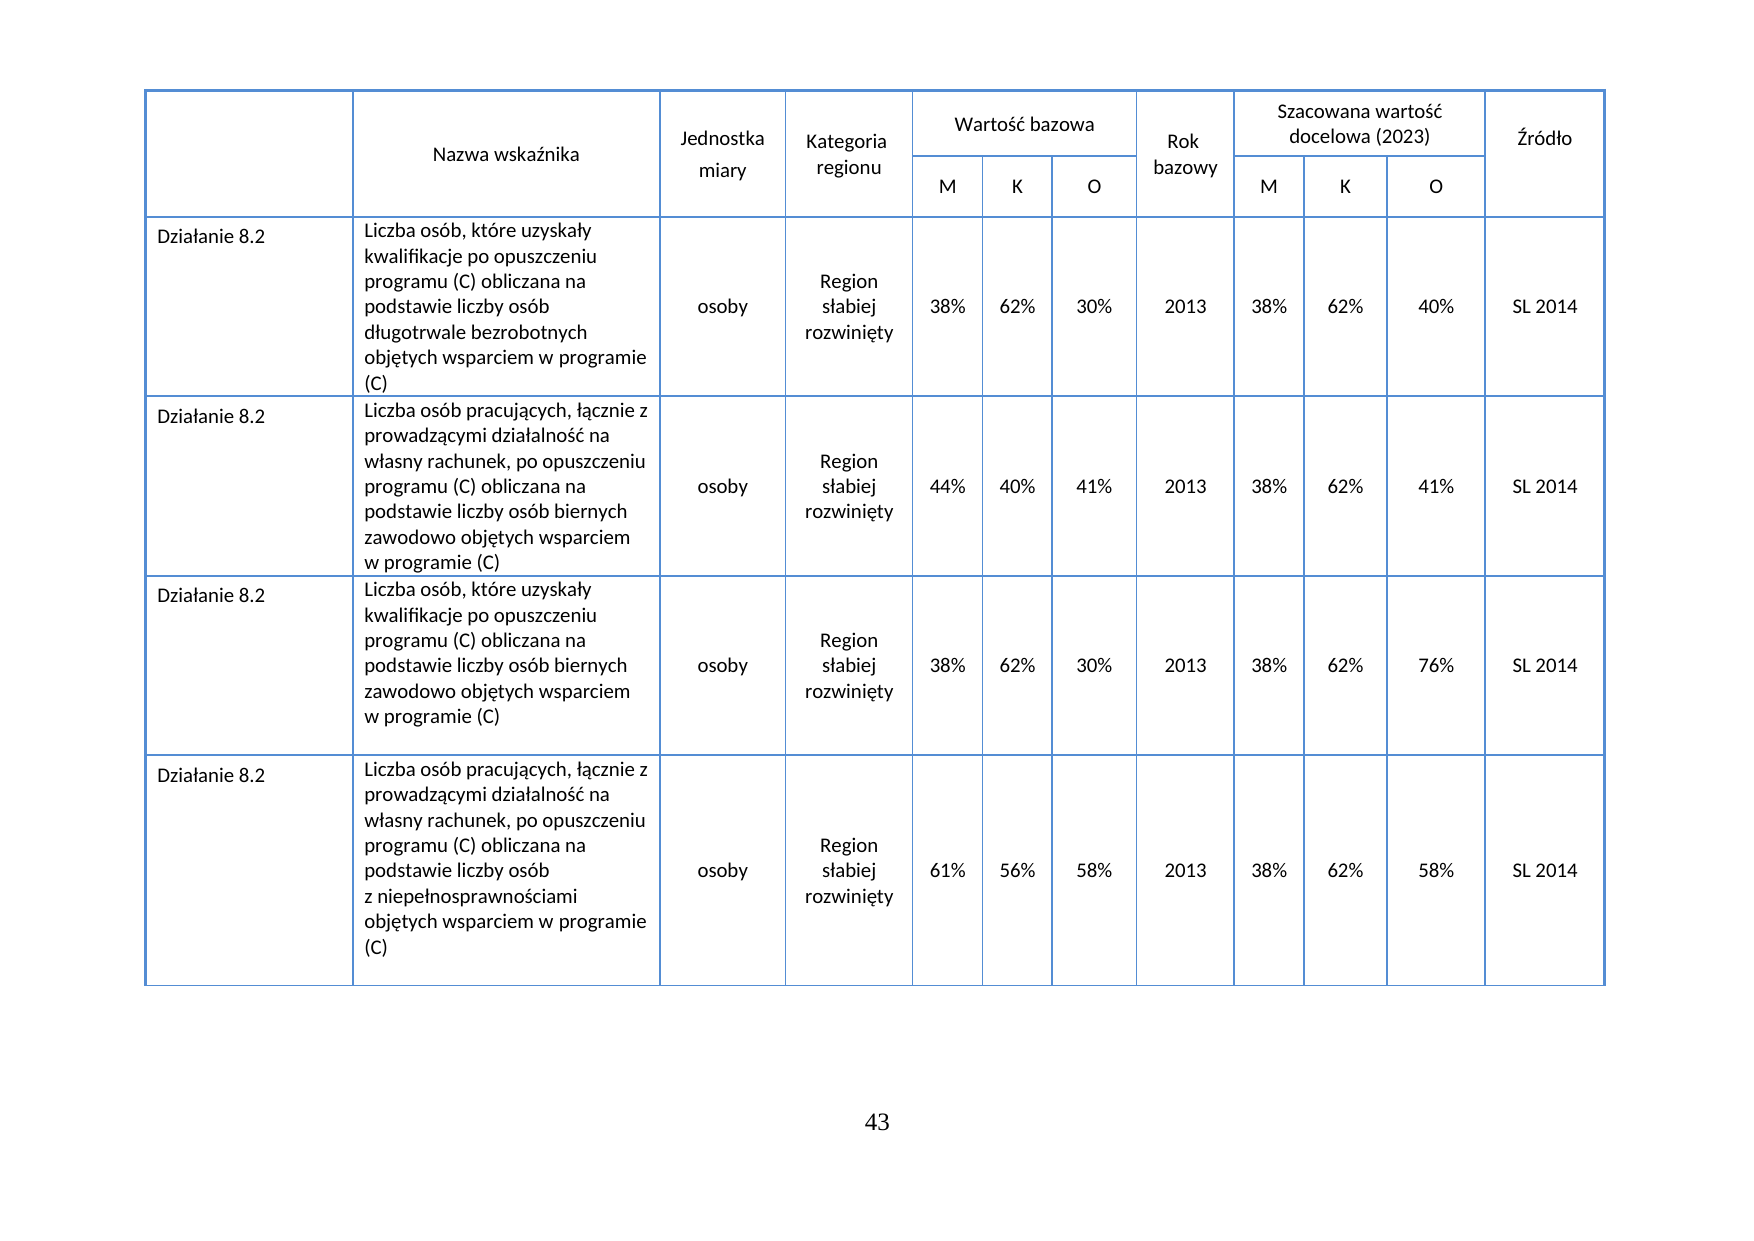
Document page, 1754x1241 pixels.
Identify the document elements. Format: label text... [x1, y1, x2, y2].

table_header Rok bazowy [1137, 92, 1233, 216]
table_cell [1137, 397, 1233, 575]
table_header Nazwa wskaźnika [354, 92, 659, 216]
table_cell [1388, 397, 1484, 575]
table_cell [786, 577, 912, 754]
table_cell K [1305, 157, 1386, 216]
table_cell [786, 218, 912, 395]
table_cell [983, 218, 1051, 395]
table_cell O [1053, 157, 1136, 216]
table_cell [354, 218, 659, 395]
table_header [147, 92, 352, 216]
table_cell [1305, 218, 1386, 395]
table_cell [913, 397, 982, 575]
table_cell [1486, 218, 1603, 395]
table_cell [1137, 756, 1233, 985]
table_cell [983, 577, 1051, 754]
table_header Jednostka miary [661, 92, 785, 216]
table_header Kategoria regionu [786, 92, 912, 216]
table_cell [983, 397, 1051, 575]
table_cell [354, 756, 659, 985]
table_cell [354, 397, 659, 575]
table_cell M [1235, 157, 1303, 216]
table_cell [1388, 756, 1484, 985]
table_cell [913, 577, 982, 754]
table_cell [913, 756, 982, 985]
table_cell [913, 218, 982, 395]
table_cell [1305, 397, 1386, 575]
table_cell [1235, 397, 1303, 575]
table_cell M [913, 157, 982, 216]
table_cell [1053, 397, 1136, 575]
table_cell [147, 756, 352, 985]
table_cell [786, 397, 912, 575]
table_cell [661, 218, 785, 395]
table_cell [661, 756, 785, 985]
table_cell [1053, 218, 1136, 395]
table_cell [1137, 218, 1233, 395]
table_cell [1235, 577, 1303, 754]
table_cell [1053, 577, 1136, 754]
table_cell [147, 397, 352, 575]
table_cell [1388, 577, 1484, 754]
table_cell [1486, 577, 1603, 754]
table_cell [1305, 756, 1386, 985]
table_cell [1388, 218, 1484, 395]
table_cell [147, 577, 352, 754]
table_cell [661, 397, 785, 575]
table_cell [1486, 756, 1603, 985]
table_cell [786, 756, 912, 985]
table_cell O [1388, 157, 1484, 216]
table_cell K [983, 157, 1051, 216]
table_header Wartość bazowa [913, 92, 1136, 155]
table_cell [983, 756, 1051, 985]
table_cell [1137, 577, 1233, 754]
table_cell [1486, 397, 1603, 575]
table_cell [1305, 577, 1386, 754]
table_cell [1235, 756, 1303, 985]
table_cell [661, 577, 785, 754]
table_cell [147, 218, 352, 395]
table_header Źródło [1486, 92, 1603, 216]
table_header Szacowana wartość docelowa (2023) [1235, 92, 1484, 155]
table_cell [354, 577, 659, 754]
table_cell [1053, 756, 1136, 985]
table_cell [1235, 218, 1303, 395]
